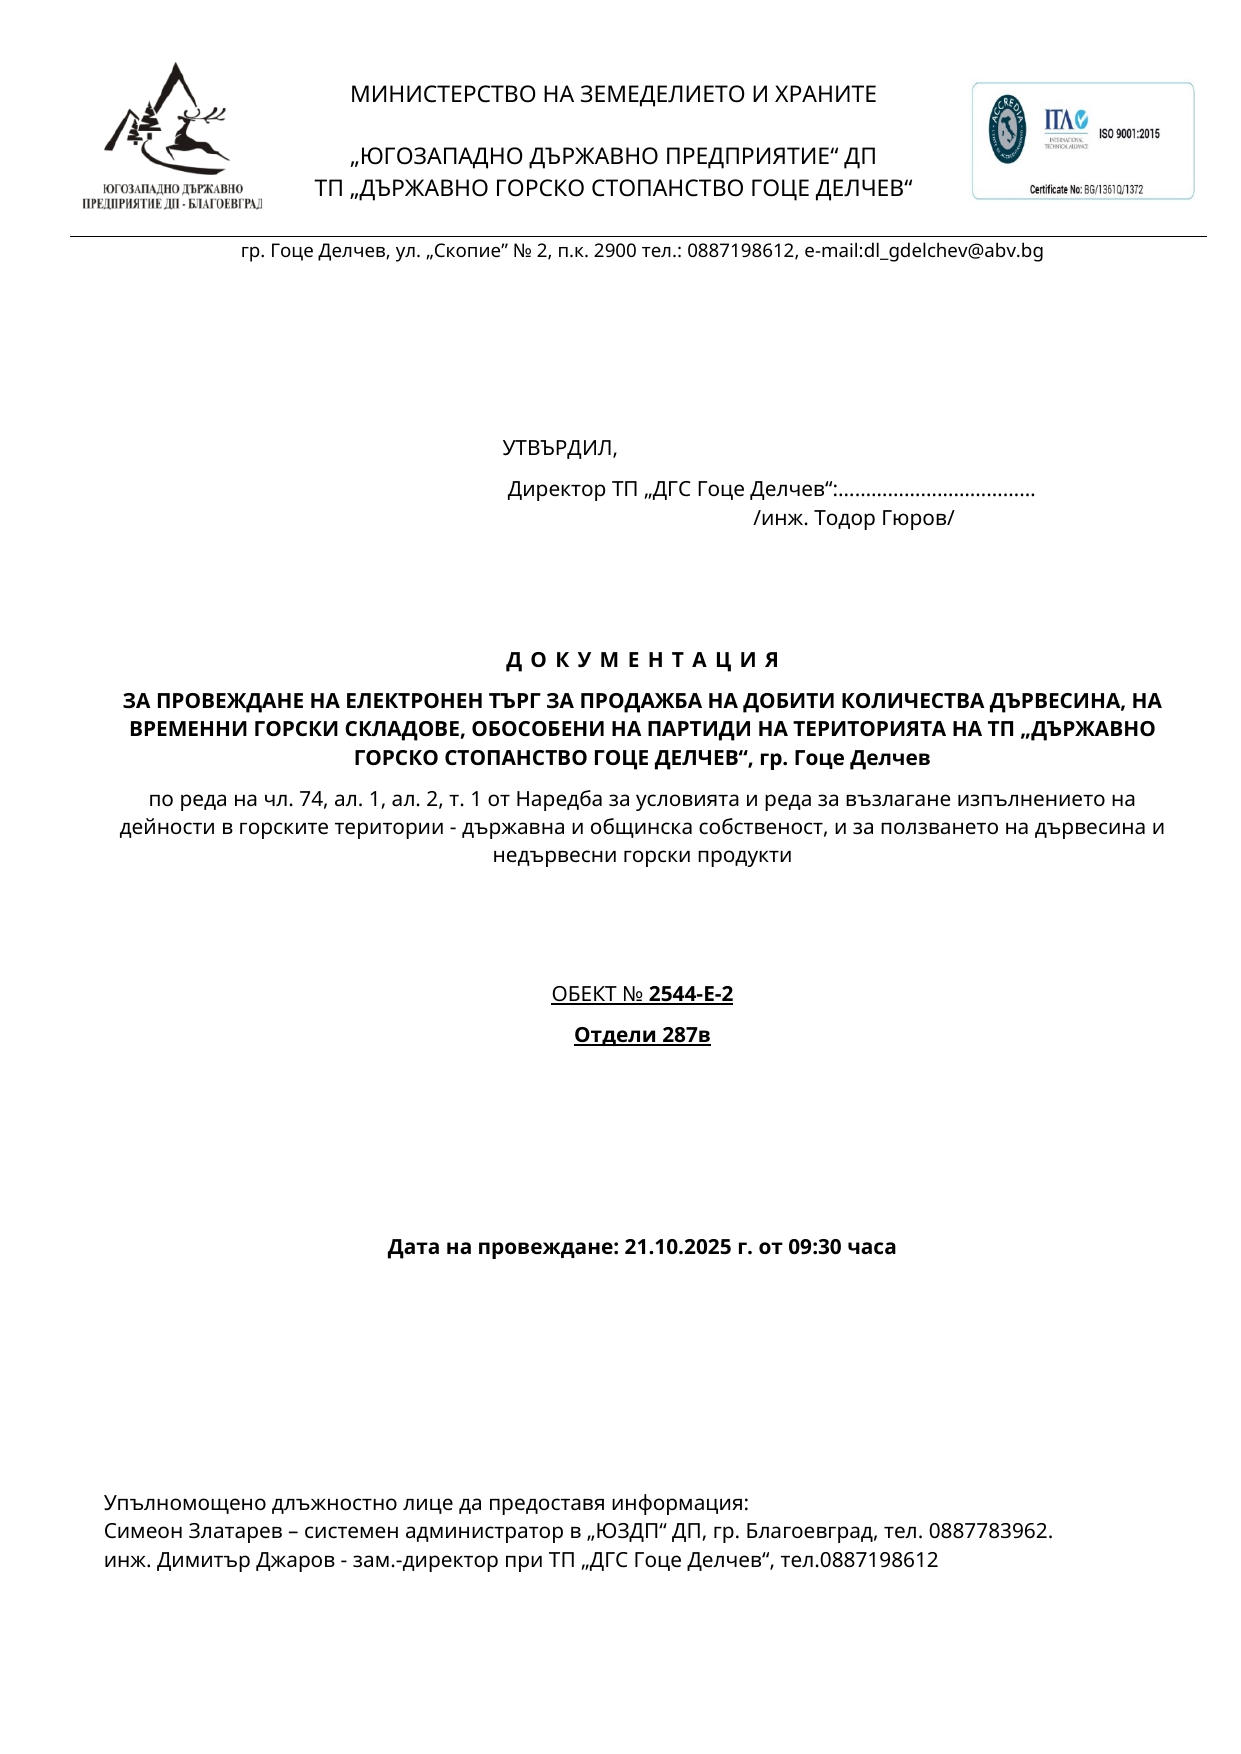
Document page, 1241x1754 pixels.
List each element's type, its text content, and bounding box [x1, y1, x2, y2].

text гр. Гоце Делчев, ул. „Скопие” № 2, п.к. 2900 тел.: 0887198612, e-mail:dl_gdelchev@abv.bg [103, 237, 1181, 263]
picture [968, 78, 1196, 202]
table_header МИНИСТЕРСТВО НА ЗЕМЕДЕЛИЕТО И ХРАНИТЕ „ЮГОЗАПАДНО ДЪРЖАВНО ПРЕДПРИЯТИЕ“ ДП ТП „ДЪРЖАВНО ГОРСКО СТОПАНСТВО ГОЦЕ ДЕЛЧЕВ“ [270, 44, 957, 236]
text УТВЪРДИЛ, [103, 433, 1181, 462]
picture [82, 62, 263, 210]
text Упълномощено длъжностно лице да предоставя информация: [103, 1488, 1181, 1516]
text инж. Димитър Джаров - зам.-директор при ТП „ДГС Гоце Делчев“, тел.0887198612 [103, 1545, 1181, 1573]
text Симеон Златарев – системен администратор в „ЮЗДП“ ДП, гр. Благоевград, тел. 0887783962. [103, 1516, 1181, 1545]
text Директор ТП „ДГС Гоце Делчев“:……………………………… [103, 474, 1181, 503]
table_header [957, 44, 1207, 236]
text ОБЕКТ № 2544-Е-2 [103, 979, 1181, 1008]
text Дата на провеждане: 21.10.2025 г. от 09:30 часа [103, 1232, 1181, 1260]
table_header [70, 44, 270, 236]
text по реда на чл. 74, ал. 1, ал. 2, т. 1 от Наредба за условията и реда за възлагане изпълнението на дейности в горските територии - държавна и общинска собственост, и за ползването на дървесина и недървесни горски продукти [103, 784, 1181, 869]
text ДОКУМЕНТАЦИЯ [103, 645, 1181, 673]
text ЗА ПРОВЕЖДАНЕ НА ЕЛЕКТРОНЕН ТЪРГ ЗА ПРОДАЖБА НА ДОБИТИ КОЛИЧЕСТВА ДЪРВЕСИНА, НА ВРЕМЕННИ ГОРСКИ СКЛАДОВЕ, ОБОСОБЕНИ НА ПАРТИДИ НА ТЕРИТОРИЯТА НА ТП „ДЪРЖАВНО ГОРСКО СТОПАНСТВО ГОЦЕ ДЕЛЧЕВ“, гр. Гоце Делчев [103, 686, 1181, 771]
text /инж. Тодор Гюров/ [103, 503, 1181, 531]
text Отдели 287в [103, 1020, 1181, 1049]
